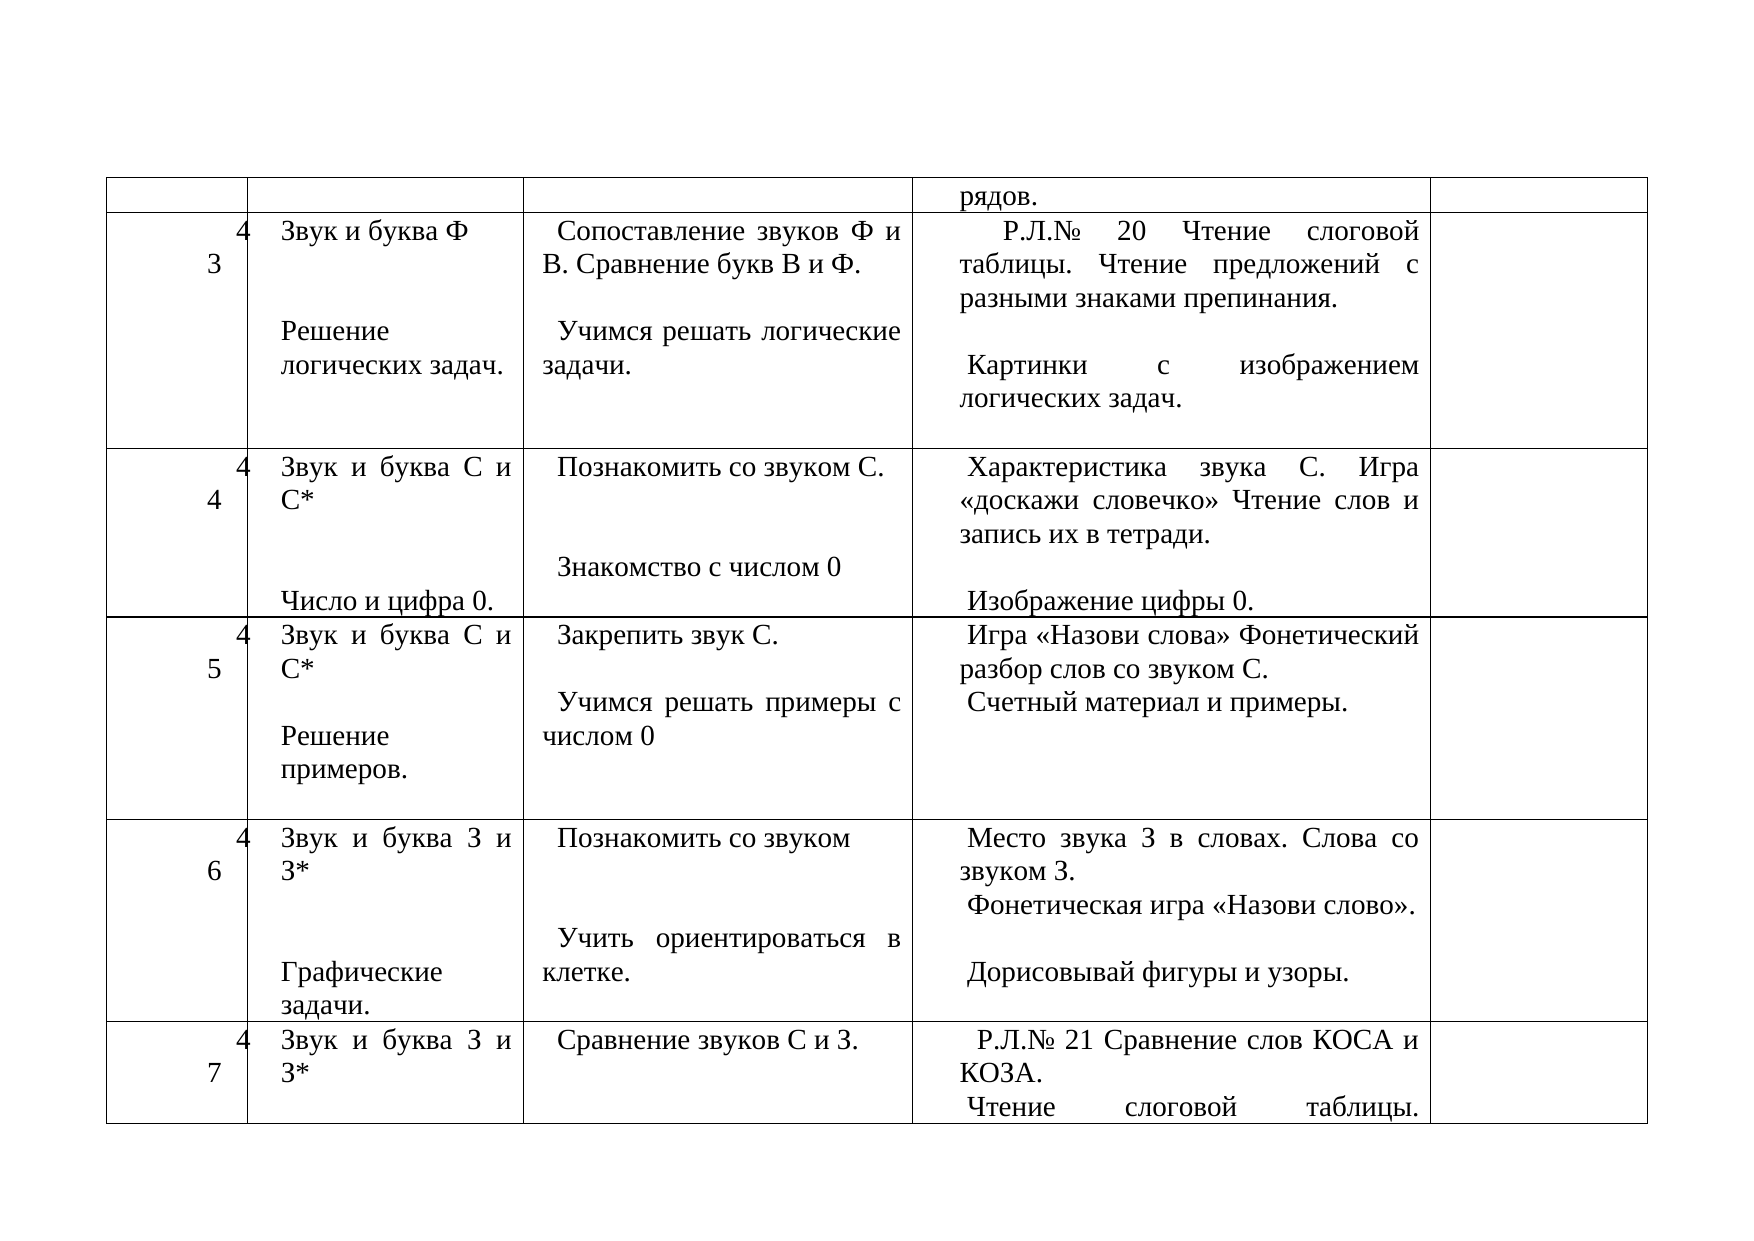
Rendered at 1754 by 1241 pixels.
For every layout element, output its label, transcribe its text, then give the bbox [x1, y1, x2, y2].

table_cell [1431, 213, 1647, 448]
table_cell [524, 1022, 912, 1123]
table_cell [1431, 1022, 1647, 1123]
table_cell Закрепить звук С. Учимся решать примеры с числом 0 [524, 618, 912, 819]
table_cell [248, 178, 523, 212]
table_cell Звук и буква С и С* Число и цифра 0. [248, 449, 523, 616]
table_cell Место звука З в словах. Слова со звуком З. Фонетическая игра «Назови слово». Дорисовывай фигуры и узоры. [913, 820, 1430, 1021]
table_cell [913, 1022, 1430, 1123]
table_cell Игра «Назови слова» Фонетический разбор слов со звуком С. Счетный материал и примеры. [913, 618, 1430, 819]
table_cell Звук и буква Ф Решение логических задач. [248, 213, 523, 448]
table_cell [524, 178, 912, 212]
table_cell [1431, 618, 1647, 819]
table_cell 46 [107, 820, 247, 1021]
table_cell 42 [107, 178, 247, 212]
table_cell 45 [107, 618, 247, 819]
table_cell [913, 178, 1430, 212]
table_cell Звук и буква С и С* Решение примеров. [248, 618, 523, 819]
table_cell [1431, 820, 1647, 1021]
table_cell Характеристика звука С. Игра «доскажи словечко» Чтение слов и запись их в тетради. Изображение цифры 0. [913, 449, 1430, 616]
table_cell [248, 1022, 523, 1123]
table_cell 47 [107, 1022, 247, 1123]
table_cell 44 [107, 449, 247, 616]
table_cell Познакомить со звуком Учить ориентироваться в клетке. [524, 820, 912, 1021]
table_cell [1431, 449, 1647, 616]
table_cell Р.Л.№ 20 Чтение слоговой таблицы. Чтение предложений с разными знаками препинания. Картинки с изображением логических задач. [913, 213, 1430, 448]
table_cell Познакомить со звуком С. Знакомство с числом 0 [524, 449, 912, 616]
table_cell [1431, 178, 1647, 212]
table_cell 43 [107, 213, 247, 448]
table_cell Звук и буква З и З* Графические задачи. [248, 820, 523, 1021]
table_cell Сопоставление звуков Ф и В. Сравнение букв В и Ф. Учимся решать логические задачи. [524, 213, 912, 448]
